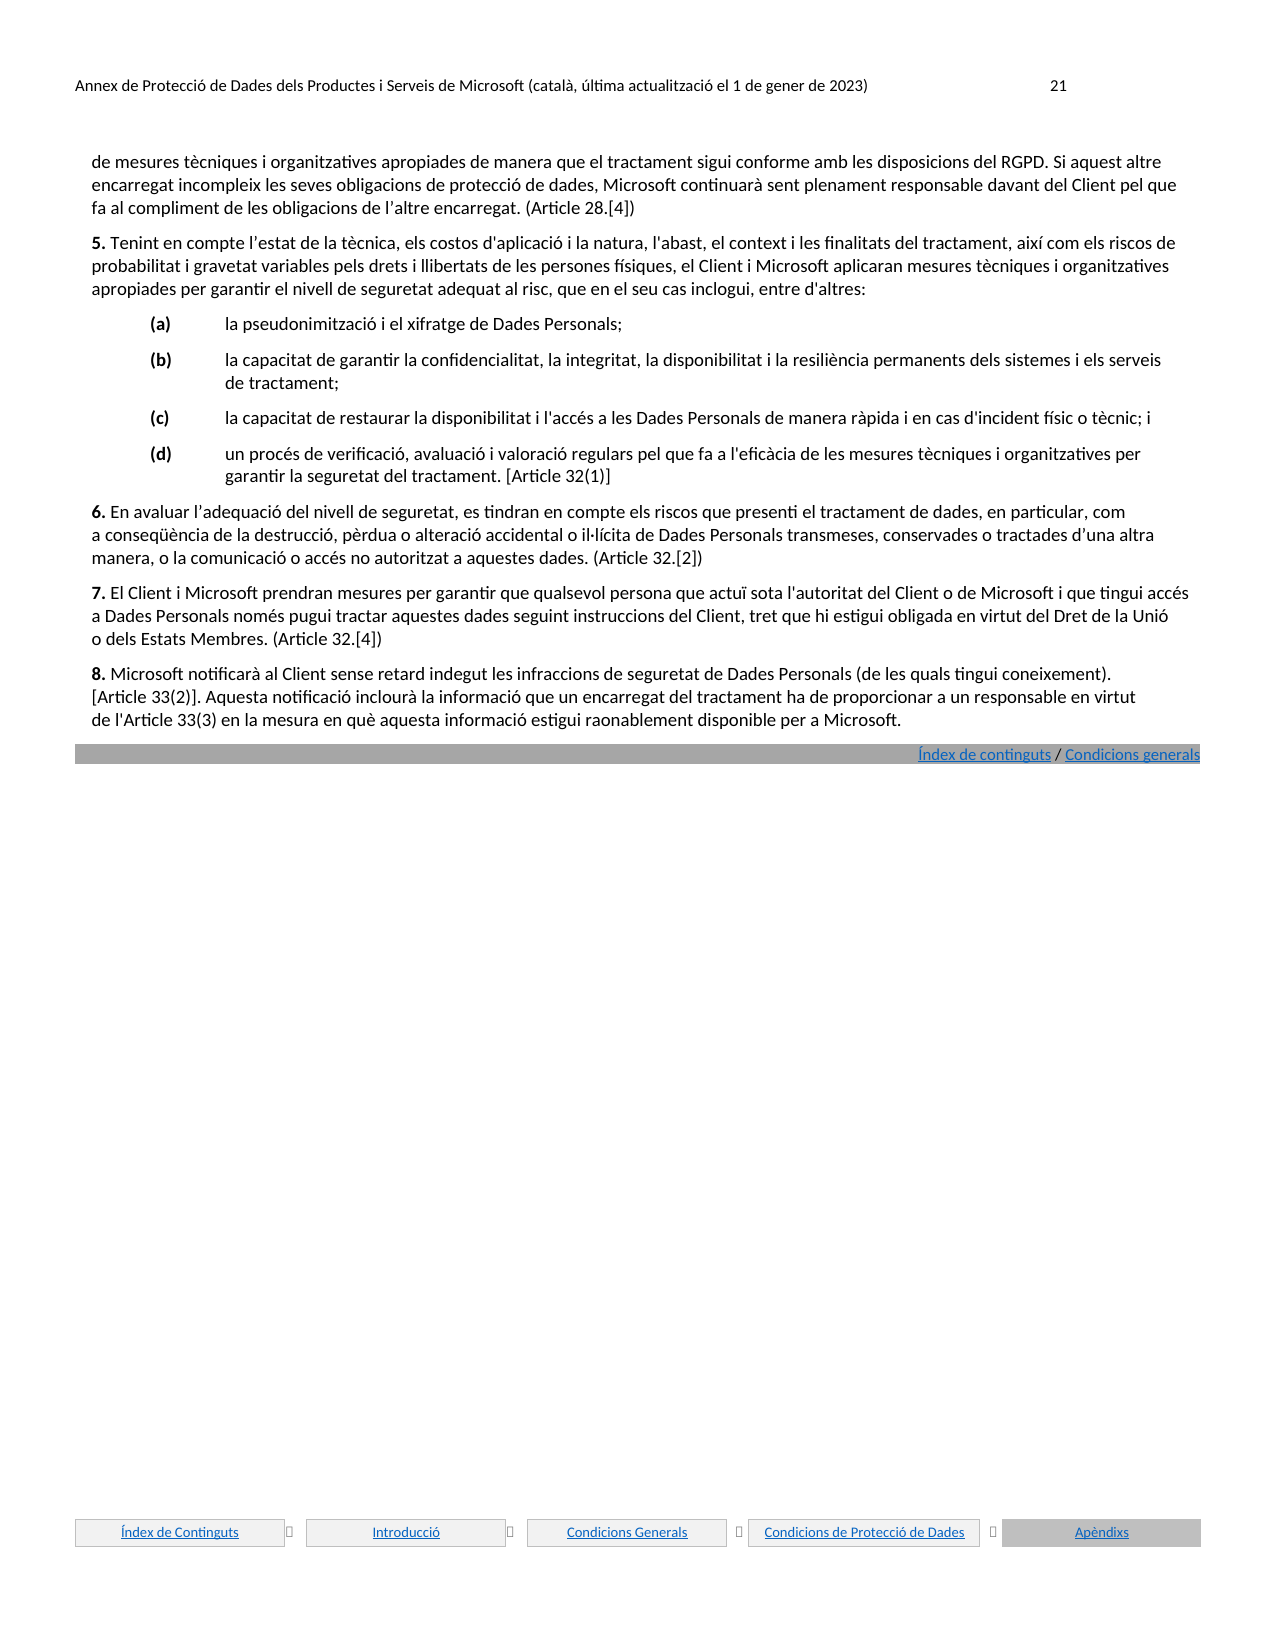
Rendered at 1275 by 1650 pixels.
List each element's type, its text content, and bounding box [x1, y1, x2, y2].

list (c) la capacitat de restaurar la disponibilitat i l'accés a les Dades Personals de manera ràpida i en cas d'incident físic o tècnic; i [150, 406, 1200, 429]
list (d) un procés de verificació, avaluació i valoració regulars pel que fa a l'eficàcia de les mesures tècniques i organitzatives per garantir la seguretat del tractament. [Article 32(1)] [150, 442, 1200, 487]
list (a) la pseudonimització i el xifratge de Dades Personals; [150, 312, 1200, 335]
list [91, 150, 1200, 219]
list 5. Tenint en compte l’estat de la tècnica, els costos d'aplicació i la natura, l'abast, el context i les finalitats del tractament, així com els riscos de probabilitat i gravetat variables pels drets i llibertats de les persones físiques, el Client i Microsoft aplicaran mesures tècniques i organitzatives apropiades per garantir el nivell de seguretat adequat al risc, que en el seu cas inclogui, entre d'altres: [91, 231, 1200, 300]
list 8. Microsoft notificarà al Client sense retard indegut les infraccions de seguretat de Dades Personals (de les quals tingui coneixement). [Article 33(2)]. Aquesta notificació inclourà la informació que un encarregat del tractament ha de proporcionar a un responsable en virtut de l'Article 33(3) en la mesura en què aquesta informació estigui raonablement disponible per a Microsoft. [91, 662, 1200, 731]
list (b) la capacitat de garantir la confidencialitat, la integritat, la disponibilitat i la resiliència permanents dels sistemes i els serveis de tractament; [150, 348, 1200, 394]
list 7. El Client i Microsoft prendran mesures per garantir que qualsevol persona que actuï sota l'autoritat del Client o de Microsoft i que tingui accés a Dades Personals només pugui tractar aquestes dades seguint instruccions del Client, tret que hi estigui obligada en virtut del Dret de la Unió o dels Estats Membres. (Article 32.[4]) [91, 581, 1200, 650]
list 6. En avaluar l’adequació del nivell de seguretat, es tindran en compte els riscos que presenti el tractament de dades, en particular, com a conseqüència de la destrucció, pèrdua o alteració accidental o il·lícita de Dades Personals transmeses, conservades o tractades d’una altra manera, o la comunicació o accés no autoritzat a aquestes dades. (Article 32.[2]) [91, 500, 1200, 569]
list Índex de continguts / Condicions generals [75, 744, 1200, 764]
